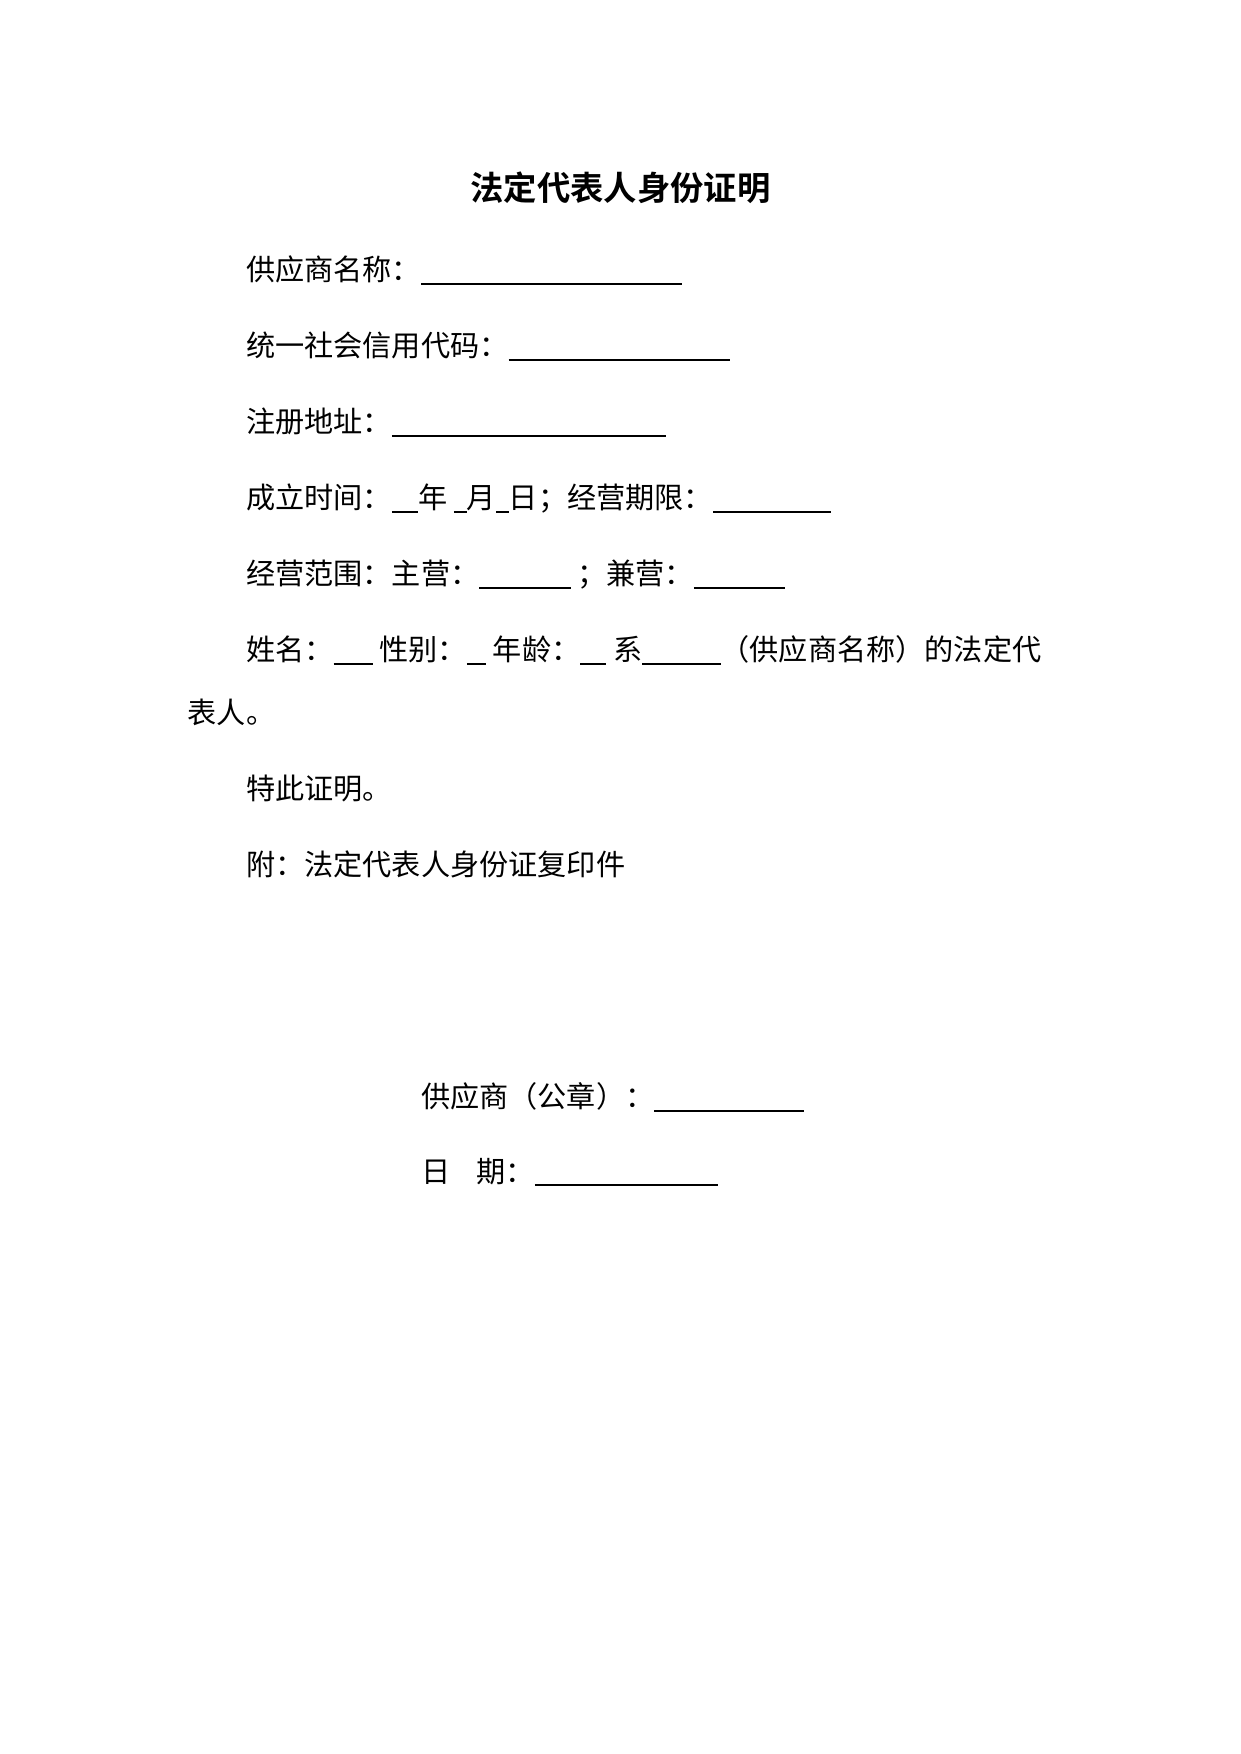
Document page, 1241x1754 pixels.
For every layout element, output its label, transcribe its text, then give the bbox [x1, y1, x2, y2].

text 特此证明。 [187, 766, 1053, 808]
text 法定代表人身份证明 [187, 162, 1053, 210]
text 姓名： 性别： 年龄： 系 （供应商名称）的法定代表人。 [187, 626, 1053, 732]
text 供应商名称： [187, 247, 1053, 289]
text 注册地址： [187, 399, 1053, 441]
text 成立时间： 年 月 日；经营期限： [187, 474, 1053, 517]
text 供应商（公章）： [187, 1062, 1053, 1127]
text 统一社会信用代码： [187, 323, 1053, 365]
text 经营范围：主营： ；兼营： [187, 551, 1053, 593]
text 日 期： [187, 1148, 1053, 1190]
text 附：法定代表人身份证复印件 [187, 842, 1053, 884]
